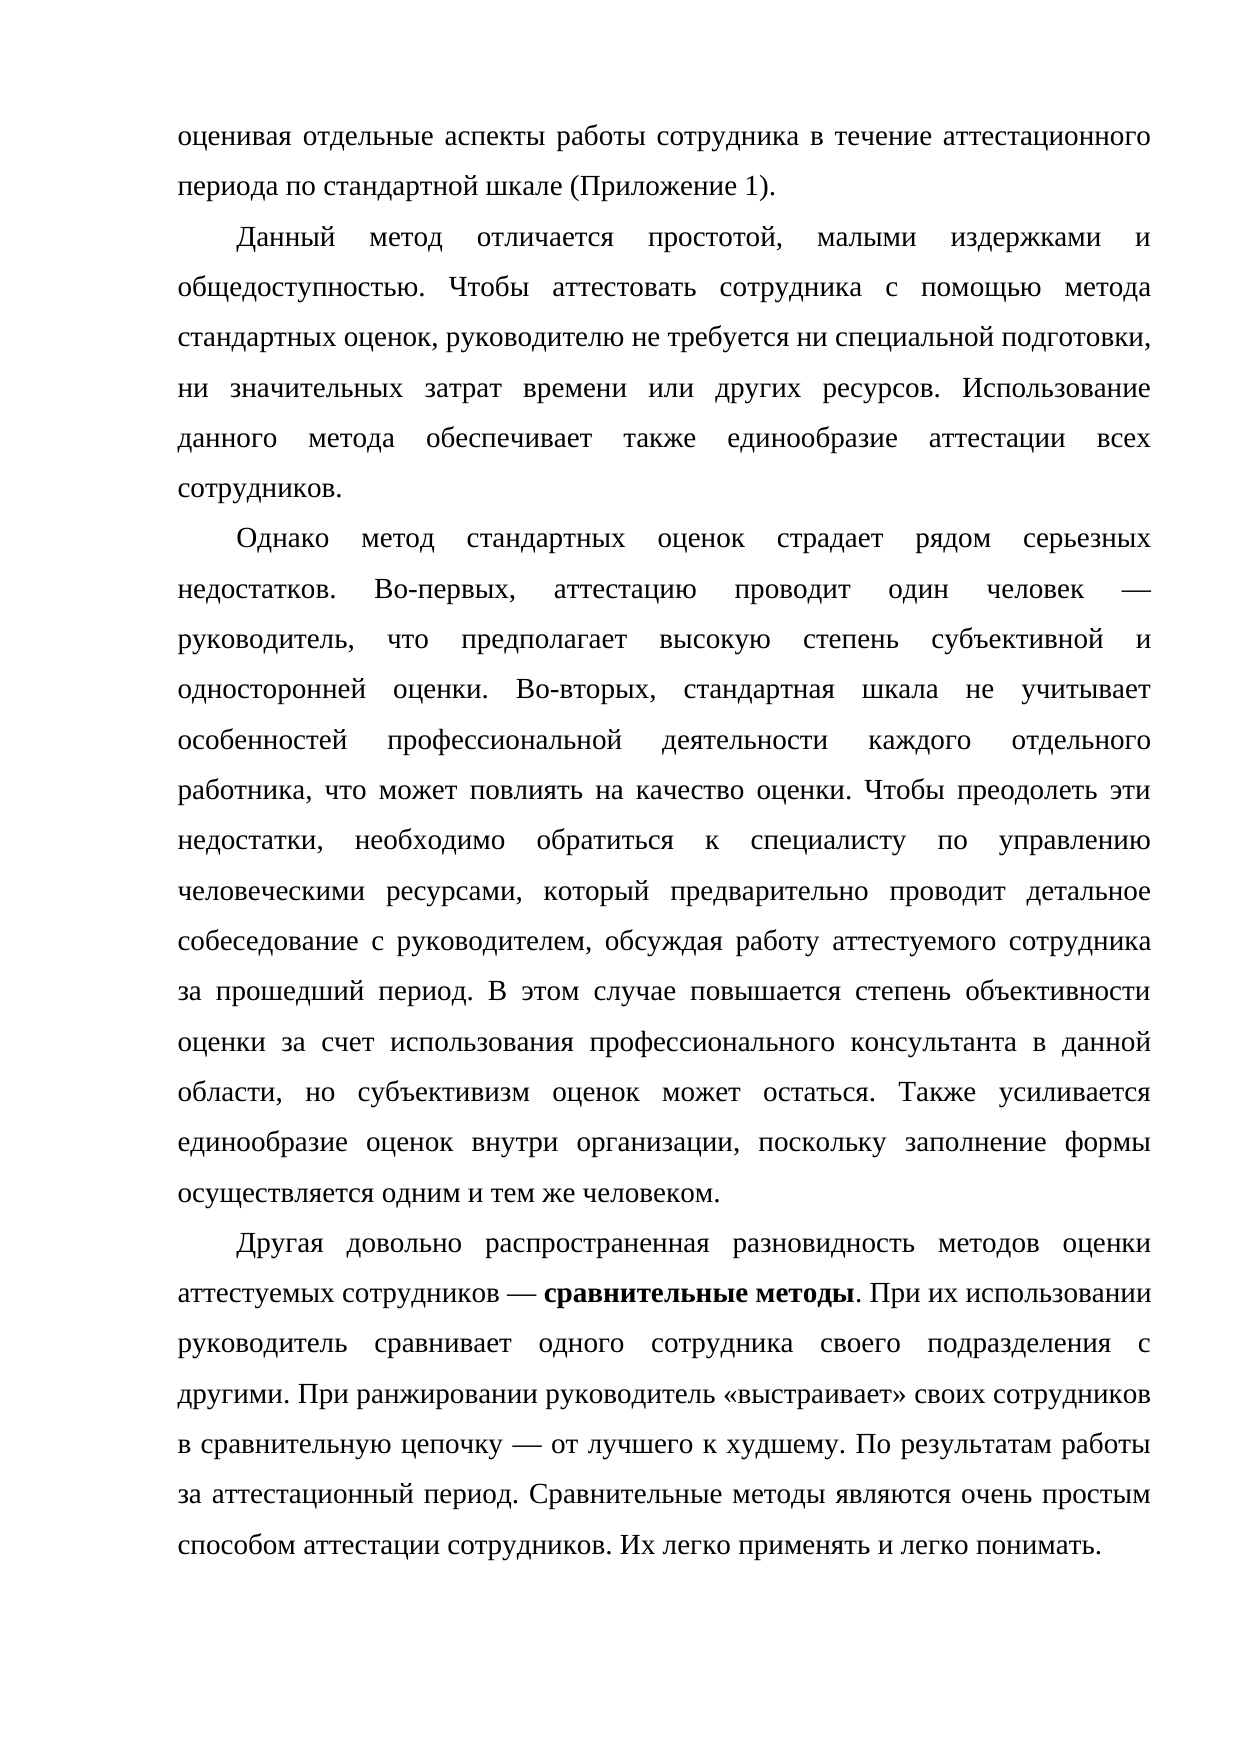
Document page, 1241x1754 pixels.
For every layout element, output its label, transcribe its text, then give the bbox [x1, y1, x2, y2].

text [177, 118, 1152, 202]
text Однако метод стандартных оценок страдает рядом серьезных недостатков. Во-первых, аттестацию проводит один человек — руководитель, что предполагает высокую степень субъективной и односторонней оценки. Во-вторых, стандартная шкала не учитывает особенностей профессиональной деятельности каждого отдельного работника, что может повлиять на качество оценки. Чтобы преодолеть эти недостатки, необходимо обратиться к специалисту по управлению человеческими ресурсами, который предварительно проводит детальное собеседование с руководителем, обсуждая работу аттестуемого сотрудника за прошедший период. В этом случае повышается степень объективности оценки за счет использования профессионального консультанта в данной области, но субъективизм оценок может остаться. Также усиливается единообразие оценок внутри организации, поскольку заполнение формы осуществляется одним и тем же человеком. [177, 521, 1152, 1208]
text Данный метод отличается простотой, малыми издержками и общедоступностью. Чтобы аттестовать сотрудника с помощью метода стандартных оценок, руководителю не требуется ни специальной подготовки, ни значительных затрат времени или других ресурсов. Использование данного метода обеспечивает также единообразие аттестации всех сотрудников. [177, 219, 1152, 504]
text Другая довольно распространенная разновидность методов оценки аттестуемых сотрудников — сравнительные методы. При их использовании руководитель сравнивает одного сотрудника своего подразделения с другими. При ранжировании руководитель «выстраивает» своих сотрудников в сравнительную цепочку — от лучшего к худшему. По результатам работы за аттестационный период. Сравнительные методы являются очень простым способом аттестации сотрудников. Их легко применять и легко понимать. [177, 1225, 1152, 1560]
